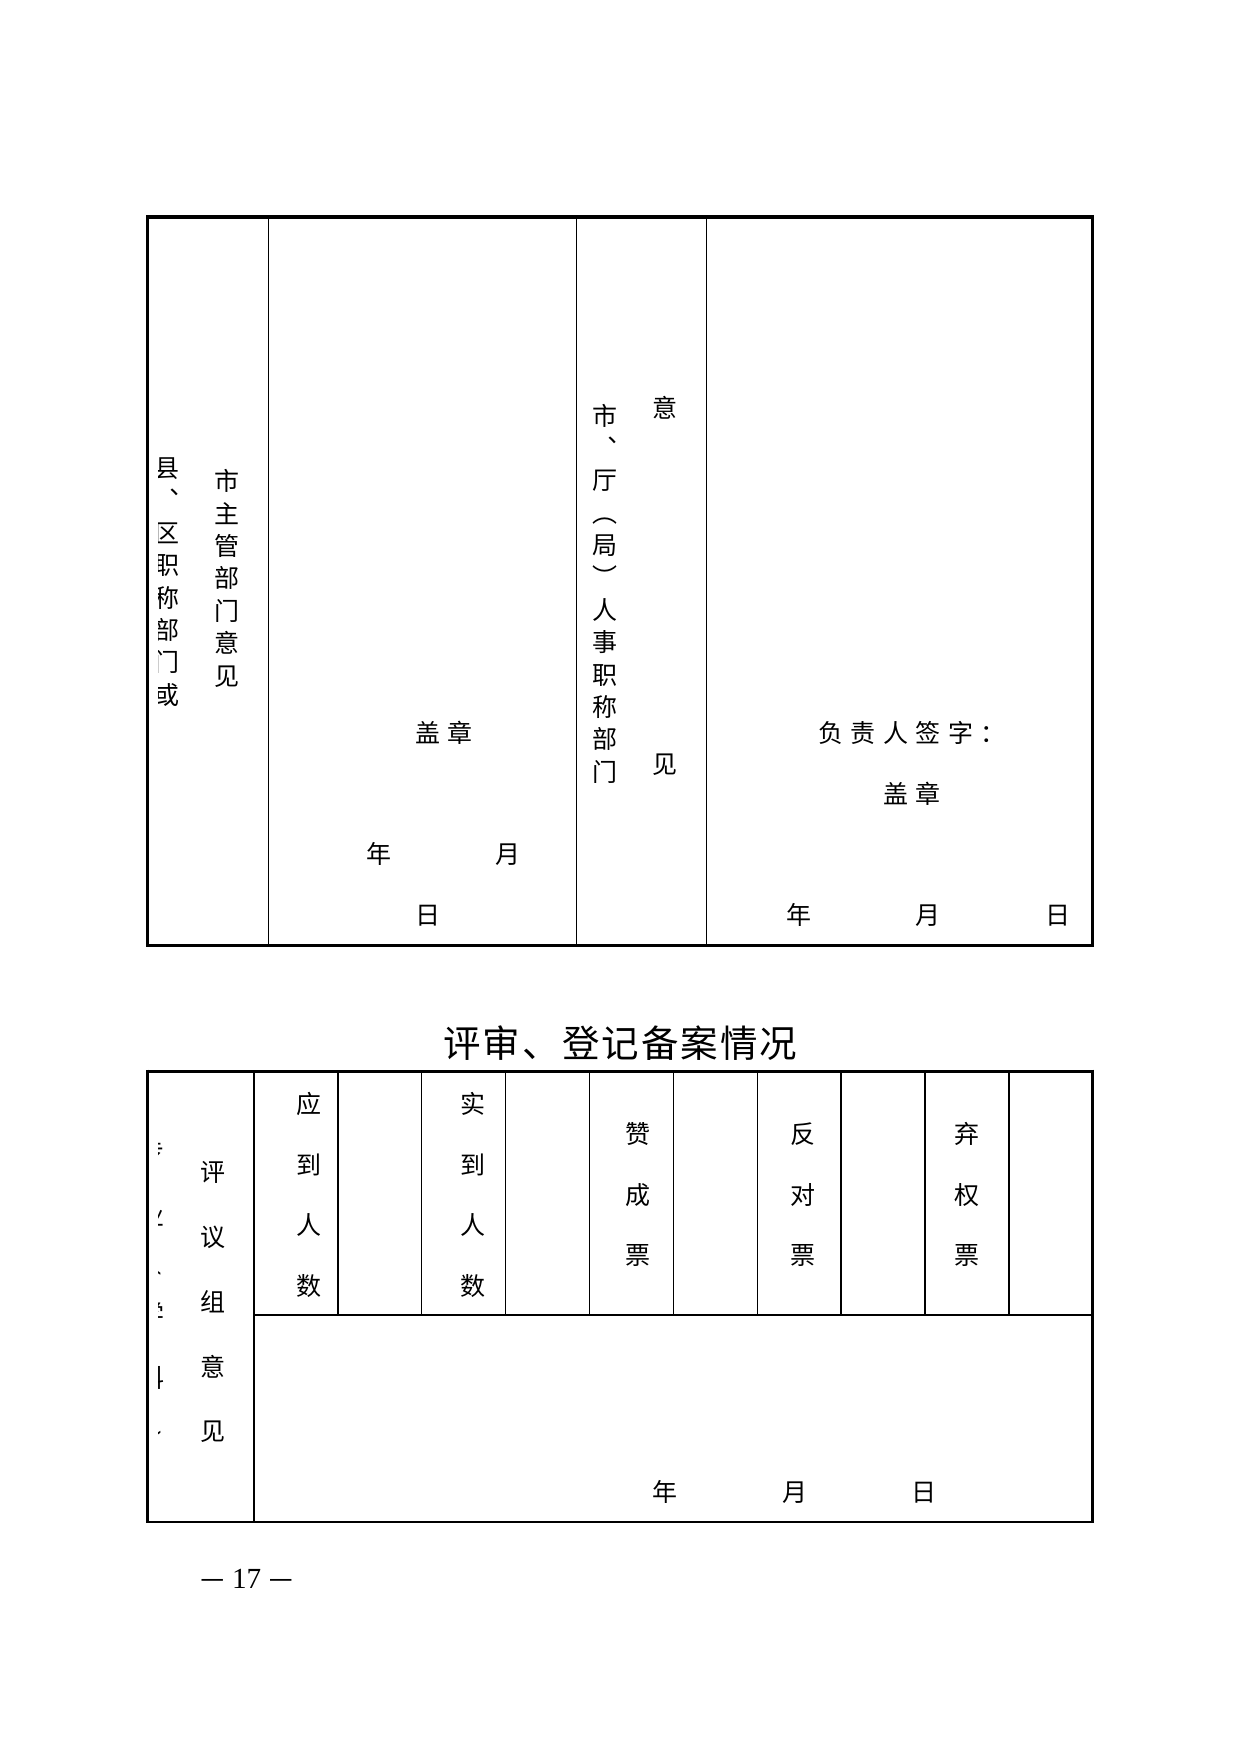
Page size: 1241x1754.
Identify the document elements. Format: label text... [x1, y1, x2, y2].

table_header 实到人数 [422, 1073, 505, 1314]
table_header [674, 1073, 757, 1314]
text 评审、登记备案情况 [167, 1007, 1074, 1069]
table_header 弃权票 [926, 1073, 1008, 1314]
table_header 评 议 组 意 见 专 业 ( 学 科 ) [149, 1073, 253, 1521]
table_header 市主管部门意见 县、区职称部门或 [149, 219, 268, 943]
table_header [506, 1073, 589, 1314]
table_cell 年 月 日 [255, 1316, 1091, 1521]
table_header 反对票 [758, 1073, 840, 1314]
table_header 意 见 市、厅（局）人事职称部门 [577, 219, 706, 943]
table_header 应到人数 [255, 1073, 337, 1314]
table_header 赞成票 [590, 1073, 673, 1314]
table_header [1010, 1073, 1091, 1314]
table_header 负责人签字： 盖章 年 月 日 [707, 219, 1091, 943]
table_header 盖章 年 月 日 [269, 219, 576, 943]
table_header [339, 1073, 421, 1314]
table_header [842, 1073, 924, 1314]
